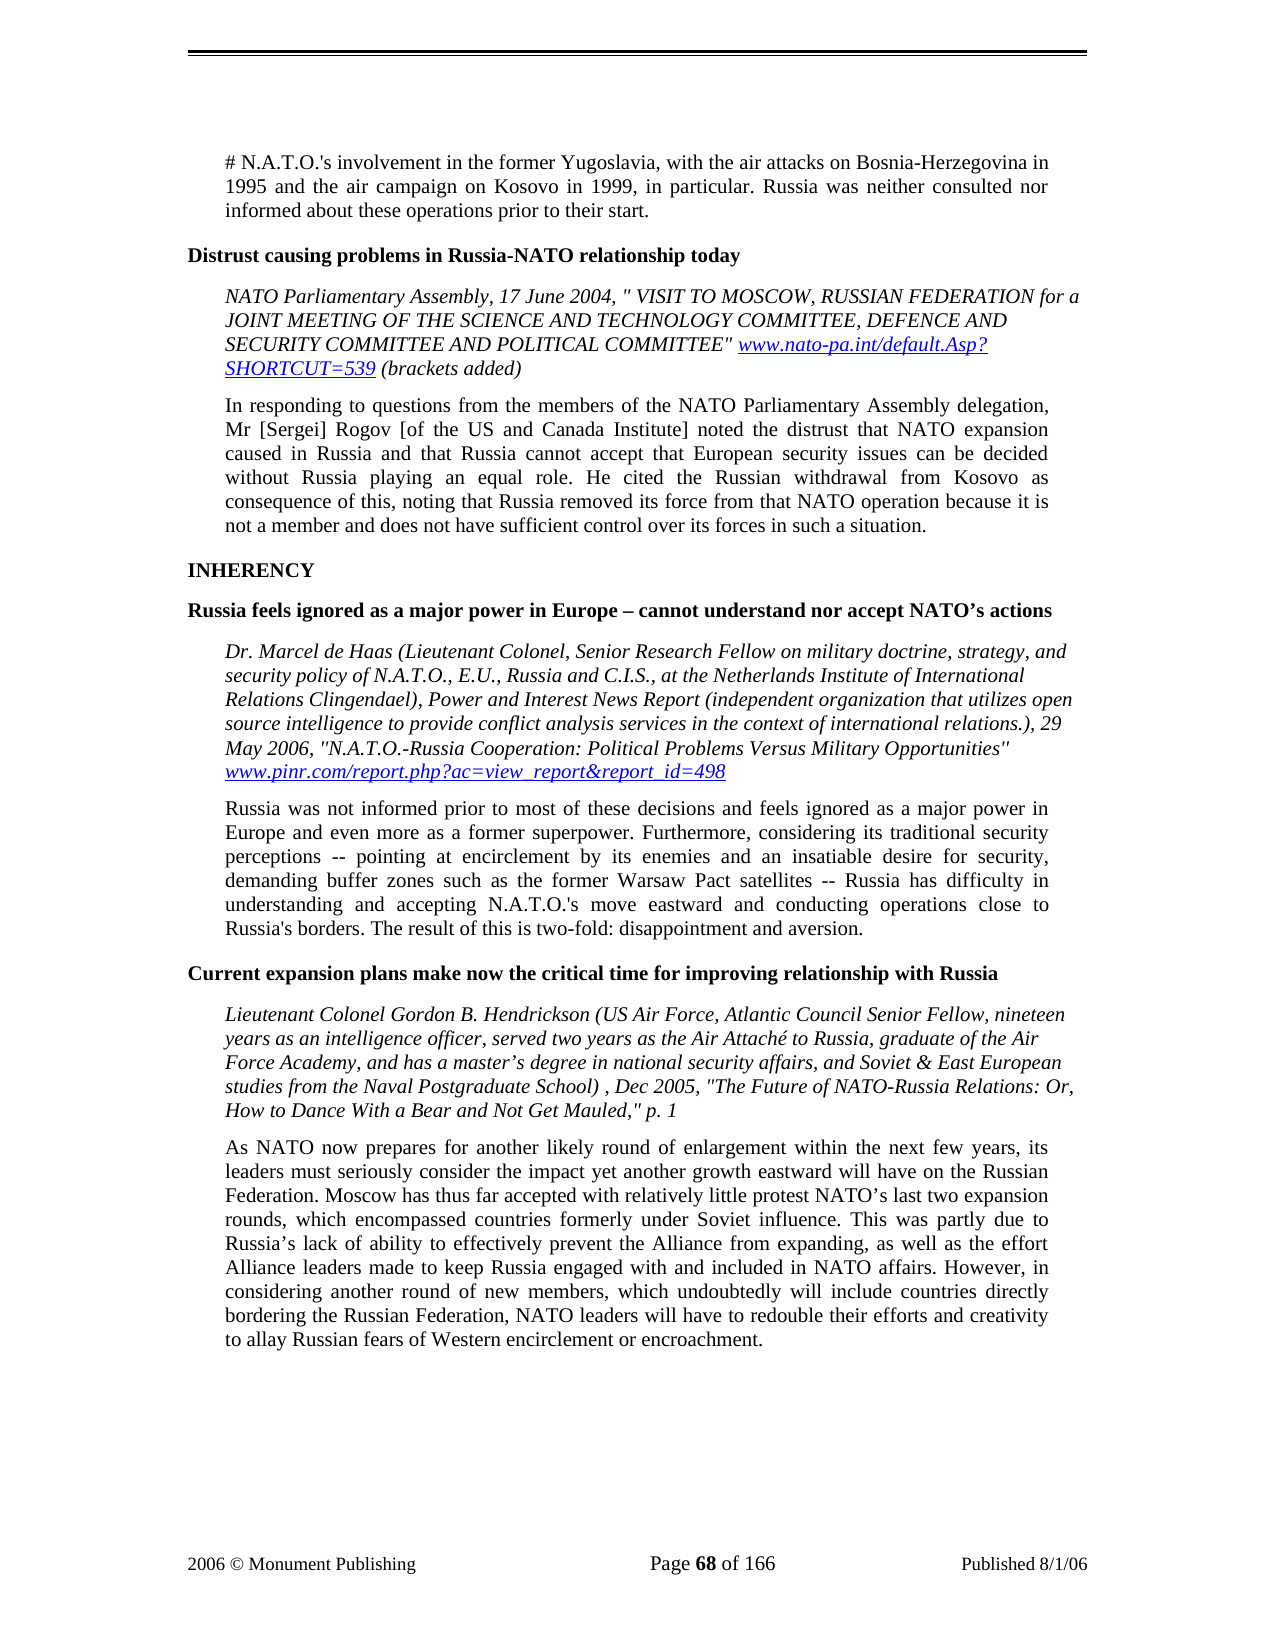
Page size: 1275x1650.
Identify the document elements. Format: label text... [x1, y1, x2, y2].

text NATO Parliamentary Assembly, 17 June 2004, " VISIT TO MOSCOW, RUSSIAN FEDERATION for a JOINT MEETING OF THE SCIENCE AND TECHNOLOGY COMMITTEE, DEFENCE AND SECURITY COMMITTEE AND POLITICAL COMMITTEE" www.nato-pa.int/default.Asp?SHORTCUT=539 (brackets added) [225, 284, 1087, 380]
text As NATO now prepares for another likely round of enlargement within the next few years, its leaders must seriously consider the impact yet another growth eastward will have on the Russian Federation. Moscow has thus far accepted with relatively little protest NATO’s last two expansion rounds, which encompassed countries formerly under Soviet influence. This was partly due to Russia’s lack of ability to effectively prevent the Alliance from expanding, as well as the effort Alliance leaders made to keep Russia engaged with and included in NATO affairs. However, in considering another round of new members, which undoubtedly will include countries directly bordering the Russian Federation, NATO leaders will have to redouble their efforts and creativity to allay Russian fears of Western encirclement or encroachment. [225, 1135, 1050, 1351]
text Russia feels ignored as a major power in Europe – cannot understand nor accept NATO’s actions [187, 598, 1087, 622]
text In responding to questions from the members of the NATO Parliamentary Assembly delegation, Mr [Sergei] Rogov [of the US and Canada Institute] noted the distrust that NATO expansion caused in Russia and that Russia cannot accept that European security issues can be decided without Russia playing an equal role. He cited the Russian withdrawal from Kosovo as consequence of this, noting that Russia removed its force from that NATO operation because it is not a member and does not have sufficient control over its forces in such a situation. [225, 392, 1050, 537]
text # N.A.T.O.'s involvement in the former Yugoslavia, with the air attacks on Bosnia-Herzegovina in 1995 and the air campaign on Kosovo in 1999, in particular. Russia was neither consulted nor informed about these operations prior to their start. [225, 150, 1050, 222]
text Lieutenant Colonel Gordon B. Hendrickson (US Air Force, Atlantic Council Senior Fellow, nineteen years as an intelligence officer, served two years as the Air Attaché to Russia, graduate of the Air Force Academy, and has a master’s degree in national security affairs, and Soviet & East European studies from the Naval Postgraduate School) , Dec 2005, "The Future of NATO-Russia Relations: Or, How to Dance With a Bear and Not Get Mauled," p. 1 [225, 1002, 1087, 1122]
text Distrust causing problems in Russia-NATO relationship today [187, 243, 1087, 267]
text Russia was not informed prior to most of these decisions and feels ignored as a major power in Europe and even more as a former superpower. Furthermore, considering its traditional security perceptions -- pointing at encirclement by its enemies and an insatiable desire for security, demanding buffer zones such as the former Warsaw Pact satellites -- Russia has difficulty in understanding and accepting N.A.T.O.'s move eastward and conducting operations close to Russia's borders. The result of this is two-fold: disappointment and aversion. [225, 796, 1050, 940]
text INHERENCY [187, 558, 1087, 582]
text Current expansion plans make now the critical time for improving relationship with Russia [187, 961, 1087, 985]
text Dr. Marcel de Haas (Lieutenant Colonel, Senior Research Fellow on military doctrine, strategy, and security policy of N.A.T.O., E.U., Russia and C.I.S., at the Netherlands Institute of International Relations Clingendael), Power and Interest News Report (independent organization that utilizes open source intelligence to provide conflict analysis services in the context of international relations.), 29 May 2006, ''N.A.T.O.-Russia Cooperation: Political Problems Versus Military Opportunities'' www.pinr.com/report.php?ac=view_report&report_id=498 [225, 639, 1087, 783]
